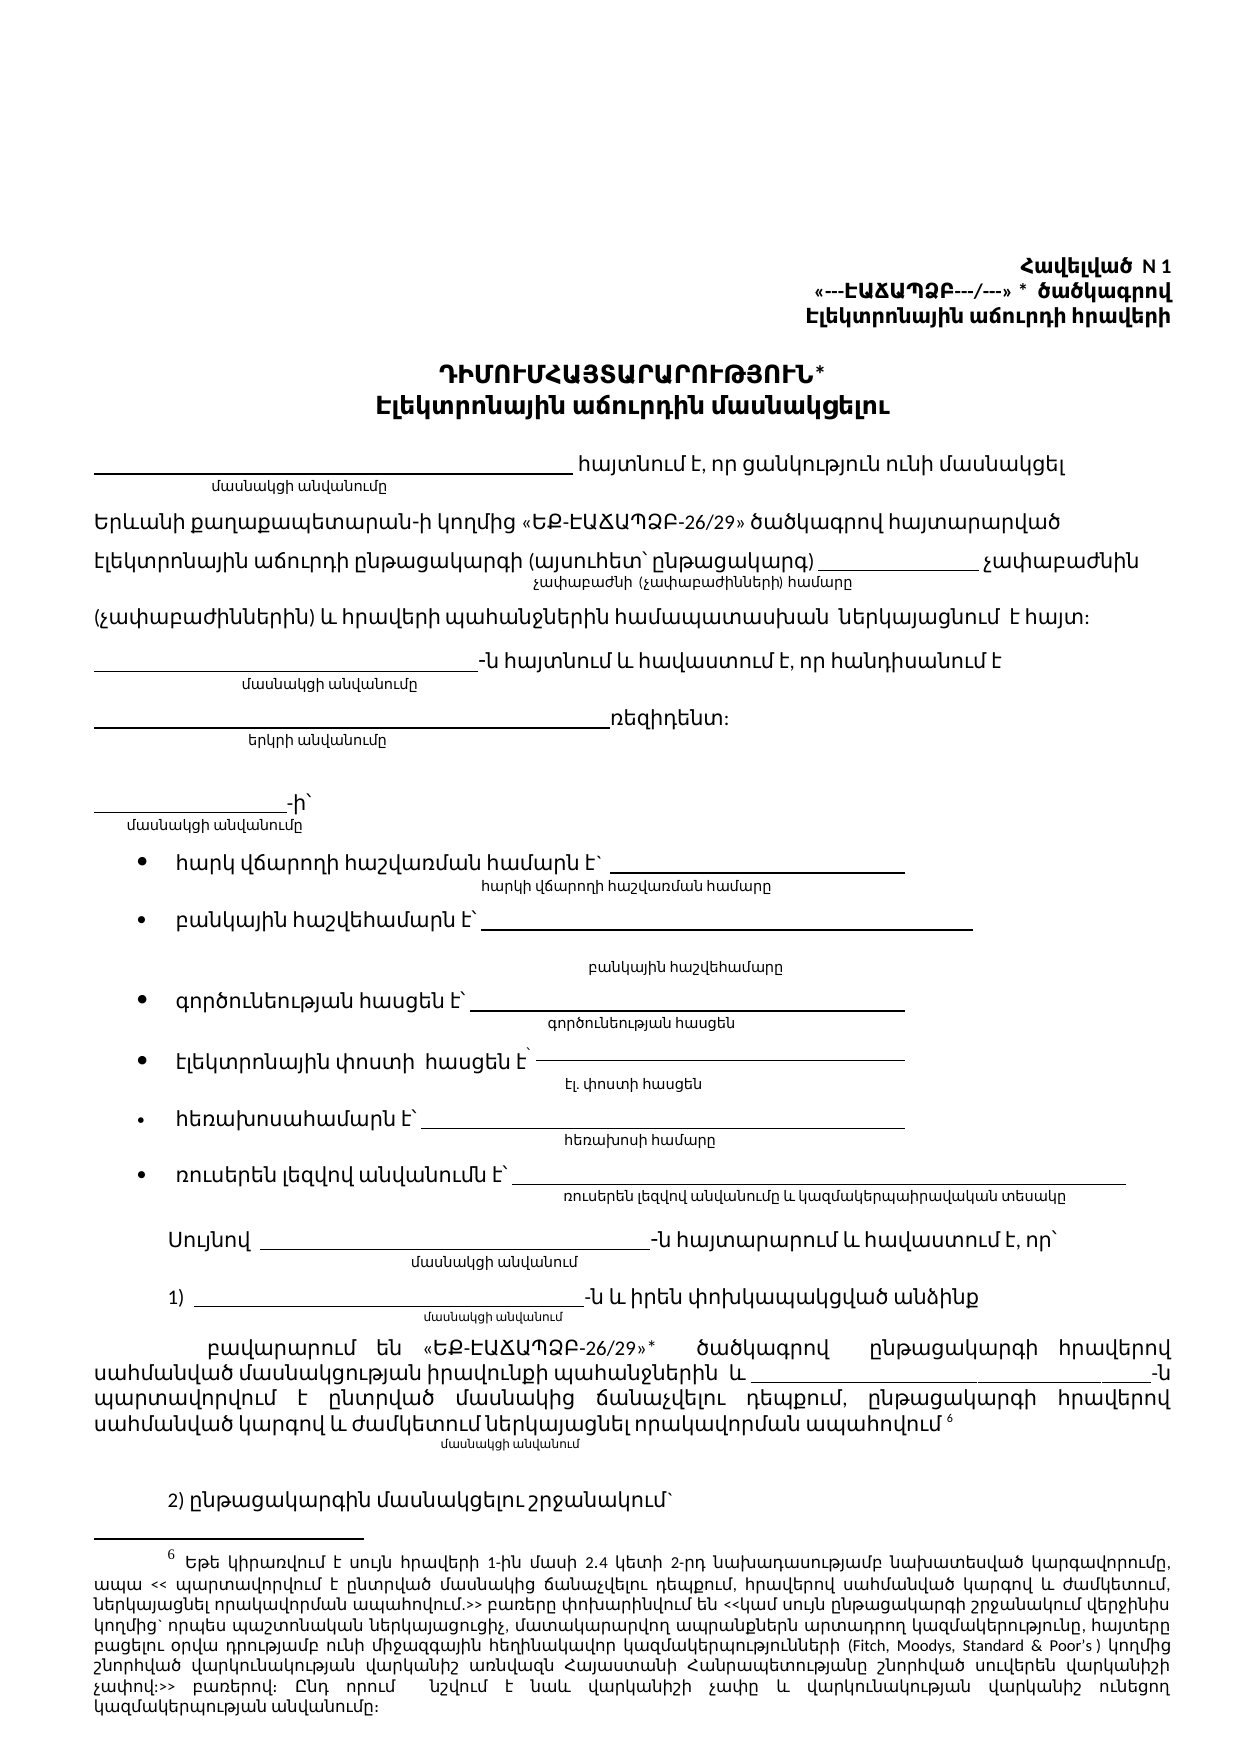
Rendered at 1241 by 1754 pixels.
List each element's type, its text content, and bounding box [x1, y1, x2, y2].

list հարկ վճարողի հաշվառման համարն է` [138, 846, 1171, 877]
text մասնակցի անվանում [94, 1436, 1171, 1462]
text Սույնով -ն հայտարարում և հավաստում է, որ՝ [94, 1223, 1171, 1253]
text «---ԷԱՃԱՊՁԲ---/---» * ծածկագրով [94, 278, 1171, 304]
text Էլեկտրոնային աճուրդի հրավերի [94, 304, 1171, 329]
text 2) ընթացակարգին մասնակցելու շրջանակում` [94, 1487, 1171, 1513]
text Հավելված N 1 [94, 253, 1171, 278]
text հեռախոսի համարը [462, 1131, 1171, 1162]
text ռուսերեն լեզվով անվանումը և կազմակերպաիրավական տեսակը [94, 1187, 1171, 1218]
list բանկային հաշվեհամարն է՝ [138, 907, 1171, 958]
text մասնակցի անվանումը [94, 675, 1171, 706]
text չափաբաժնի (չափաբաժինների) համարը [94, 573, 1171, 604]
text բավարարում են «ԵՔ-ԷԱՃԱՊՁԲ-26/29»* ծածկագրով ընթացակարգի հրավերով սահմանված մասնակցության իրավունքի պահանջներին և -ն պարտավորվում է ընտրված մասնակից ճանաչվելու դեպքում, ընթացակարգի հրավերով սահմանված կարգով և ժամկետում ներկայացնել որակավորման ապահովում [94, 1335, 1171, 1436]
list գործունեության հասցեն է՝ [138, 989, 1171, 1014]
text երկրի անվանումը [94, 731, 1171, 762]
list էլեկտրոնային փոստի հասցեն է՝ [138, 1045, 1171, 1075]
text մասնակցի անվանումը [94, 477, 1171, 507]
text 1) -ն և իրեն փոխկապակցված անձինք [94, 1284, 1171, 1309]
text -ն հայտնում և հավաստում է, որ հանդիսանում է [94, 644, 1171, 675]
text ԴԻՄՈՒՄՀԱՅՏԱՐԱՐՈՒԹՅՈՒՆ* [94, 360, 1171, 390]
text հարկի վճարողի հաշվառման համարը [94, 877, 1171, 907]
text բանկային հաշվեհամարը [94, 958, 1171, 989]
text մասնակցի անվանում [94, 1309, 1171, 1335]
text էլեկտրոնային աճուրդի ընթացակարգի (այսուհետ՝ ընթացակարգ) չափաբաժնին [94, 548, 1171, 573]
text Երևանի քաղաքապետարան-ի կողմից «ԵՔ-ԷԱՃԱՊՁԲ-26/29» ծածկագրով հայտարարված [94, 507, 1171, 535]
text -ի՝ [94, 790, 1171, 816]
text մասնակցի անվանումը [94, 816, 1171, 846]
text ռեզիդենտ: [94, 706, 1171, 731]
subtitle Էլեկտրոնային աճուրդին մասնակցելու [94, 390, 1171, 421]
list հեռախոսահամարն է՝ [138, 1106, 1171, 1131]
text (չափաբաժիններին) և հրավերի պահանջներին համապատասխան ներկայացնում է հայտ: [94, 604, 1171, 629]
text գործունեության հասցեն [94, 1014, 1171, 1045]
text հայտնում է, որ ցանկություն ունի մասնակցել [94, 451, 1171, 477]
text մասնակցի անվանում [94, 1253, 1171, 1284]
list ռուսերեն լեզվով անվանումն է՝ [138, 1162, 1171, 1187]
text էլ. փոստի հասցեն [94, 1075, 1171, 1106]
